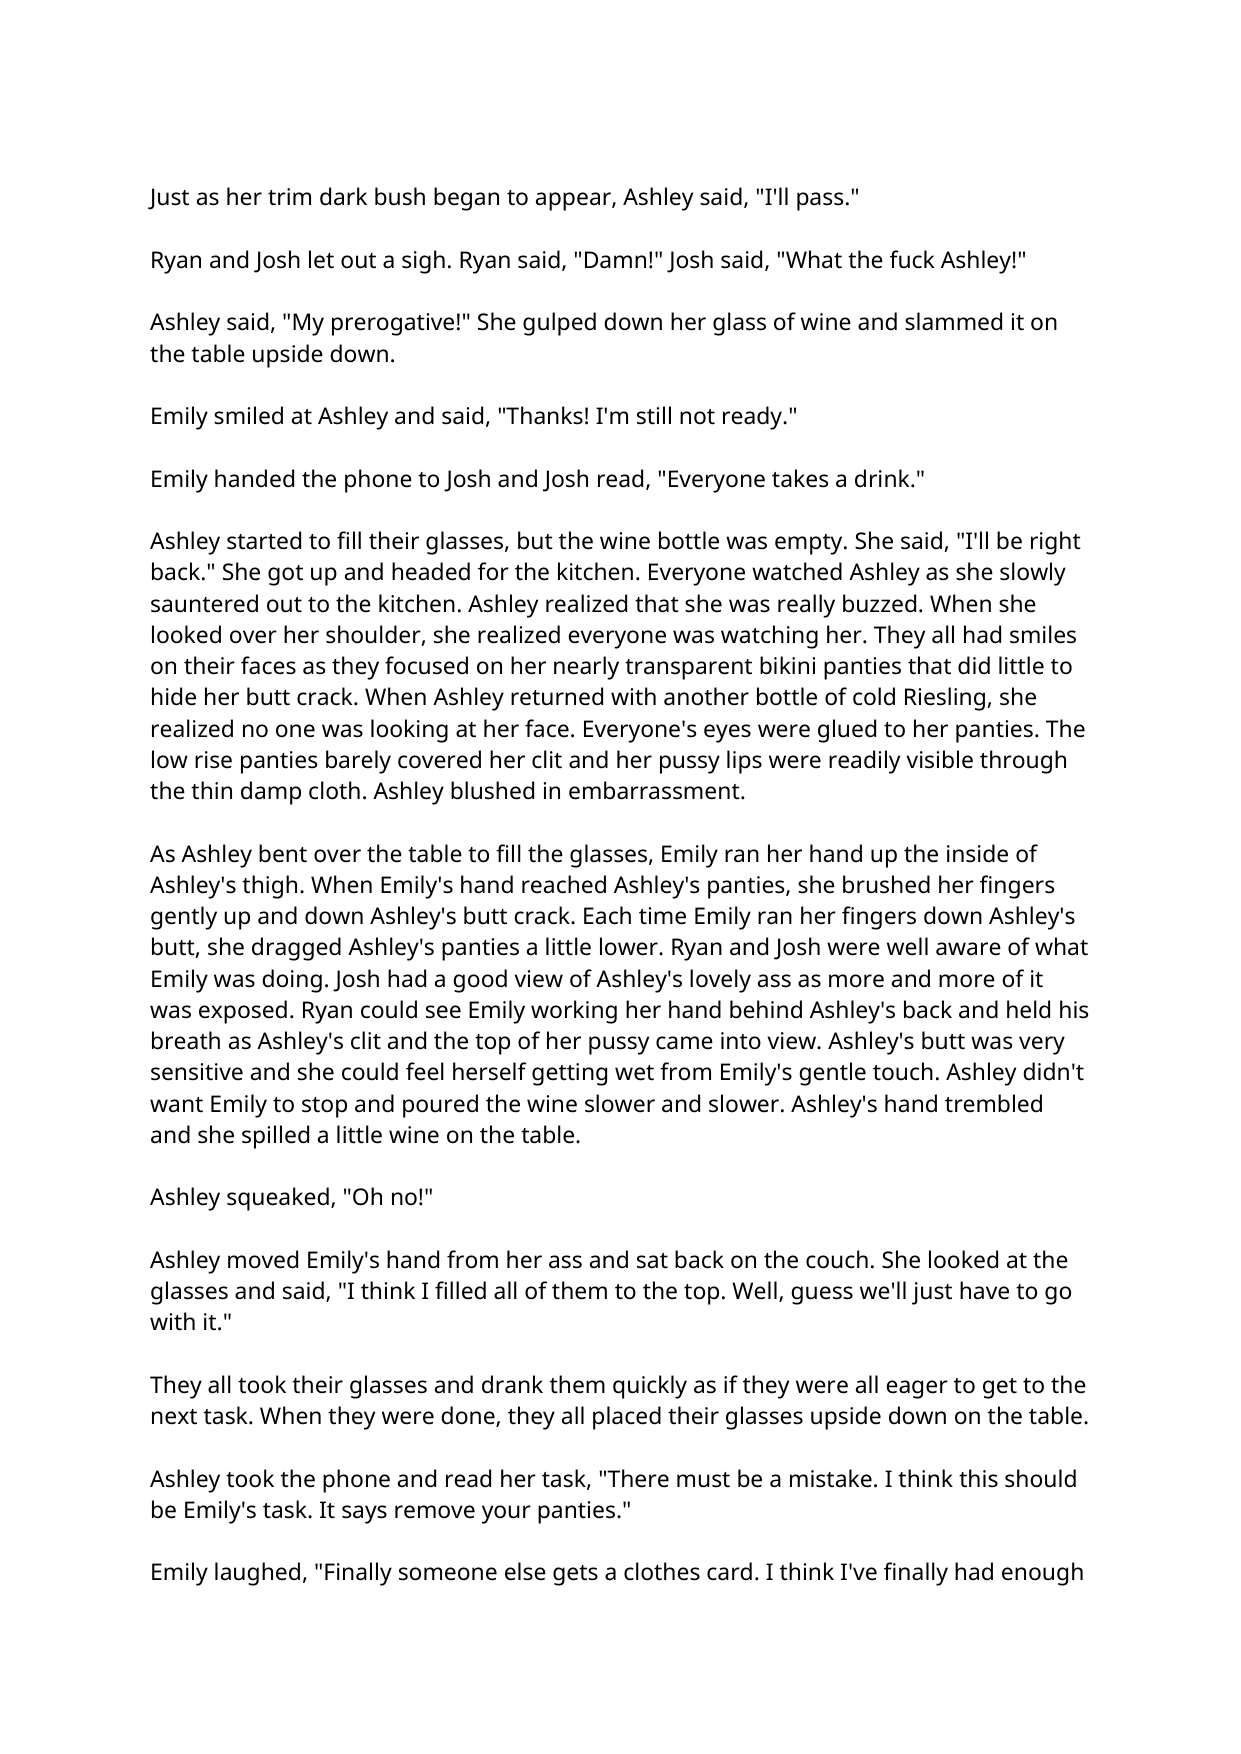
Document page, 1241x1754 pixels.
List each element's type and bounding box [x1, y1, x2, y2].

text [150, 1025, 1090, 1587]
text [150, 150, 1090, 994]
